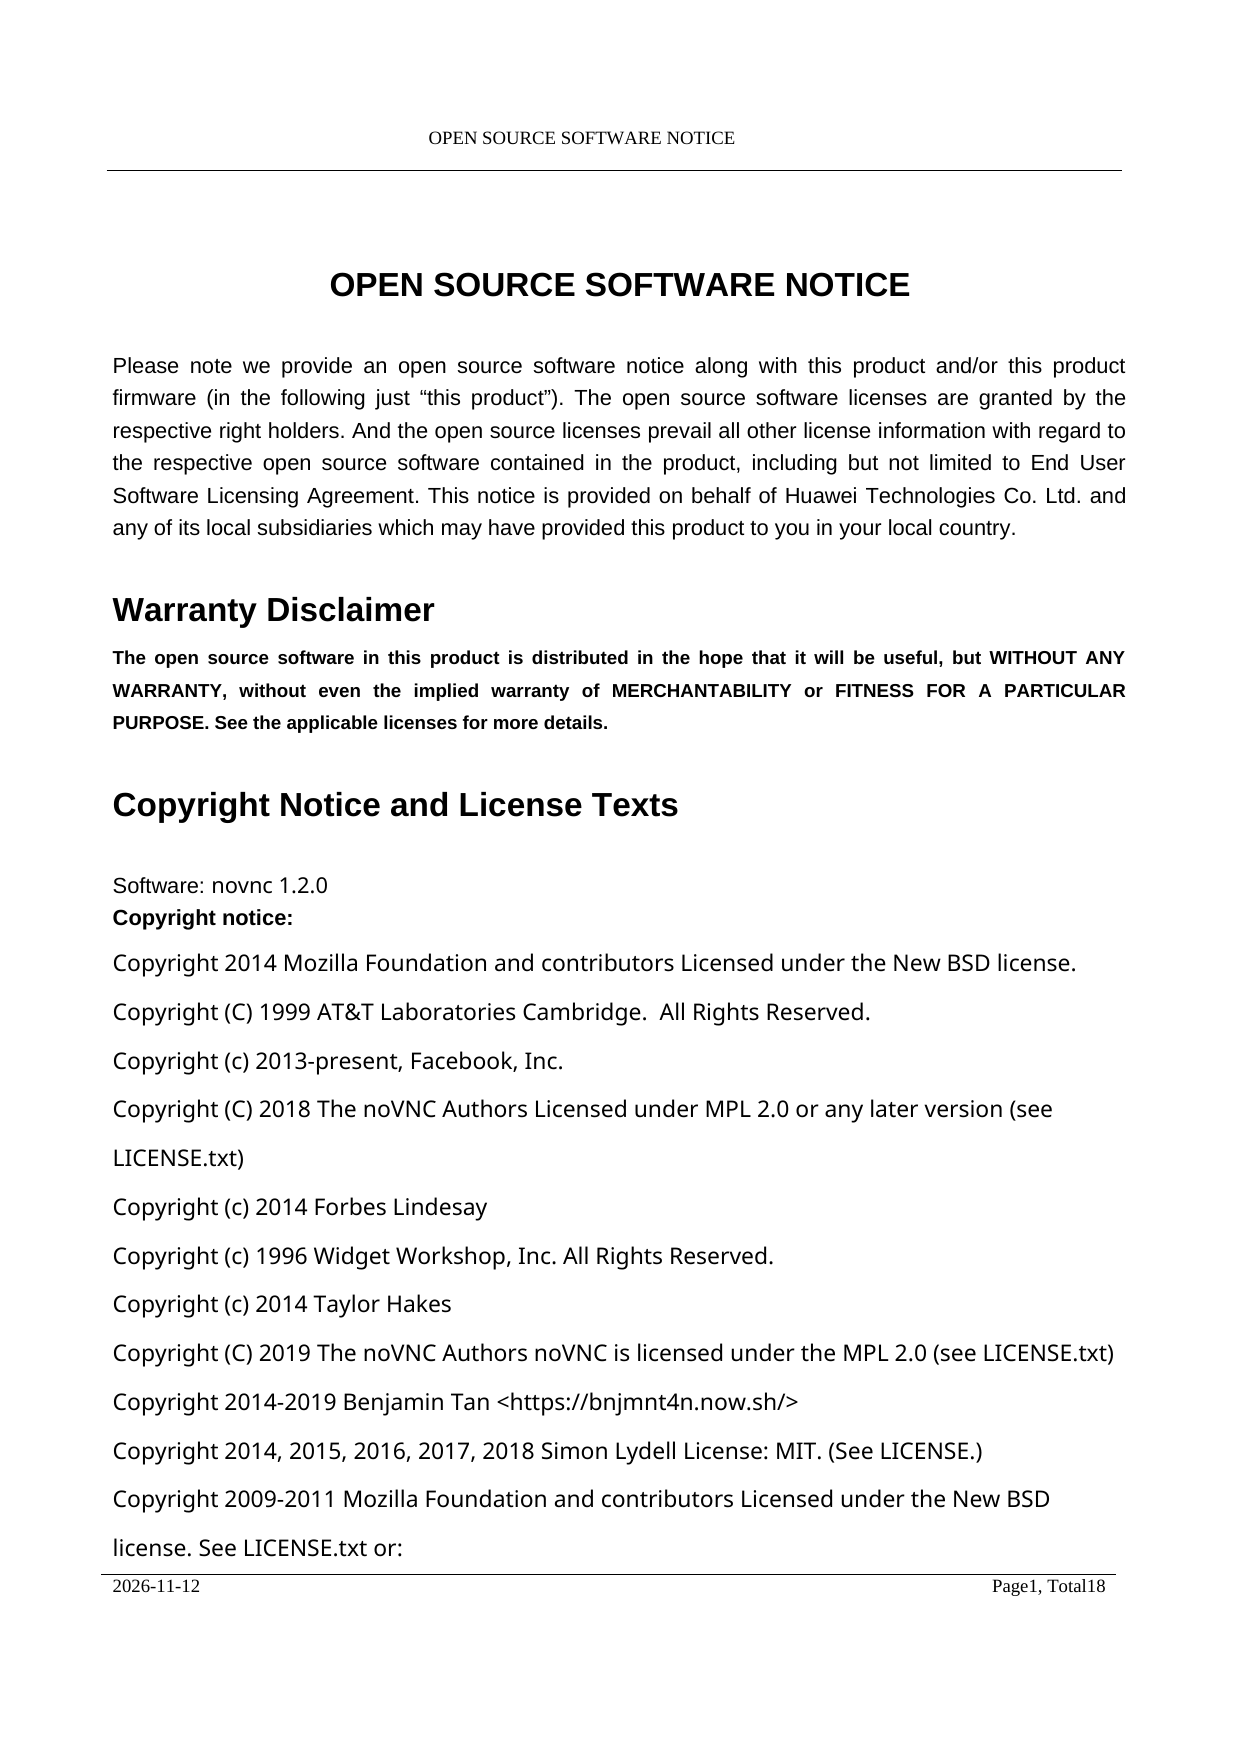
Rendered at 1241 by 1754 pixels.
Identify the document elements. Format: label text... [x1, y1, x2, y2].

text Copyright Notice and License Texts [112, 771, 1128, 836]
text Copyright notice: [112, 901, 1128, 934]
text Warranty Disclaimer [112, 576, 1128, 641]
text Software: novnc 1.2.0 [112, 869, 1128, 901]
text The open source software in this product is distributed in the hope that it will be useful, but WITHOUT ANY WARRANTY, without even the implied warranty of MERCHANTABILITY or FITNESS FOR A PARTICULAR PURPOSE. See the applicable licenses for more details. [112, 641, 1128, 739]
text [112, 947, 1128, 1564]
text OPEN SOURCE SOFTWARE NOTICE [112, 251, 1128, 316]
text Please note we provide an open source software notice along with this product and/or this product firmware (in the following just “this product”). The open source software licenses are granted by the respective right holders. And the open source licenses prevail all other license information with regard to the respective open source software contained in the product, including but not limited to End User Software Licensing Agreement. This notice is provided on behalf of Huawei Technologies Co. Ltd. and any of its local subsidiaries which may have provided this product to you in your local country. [112, 349, 1128, 544]
